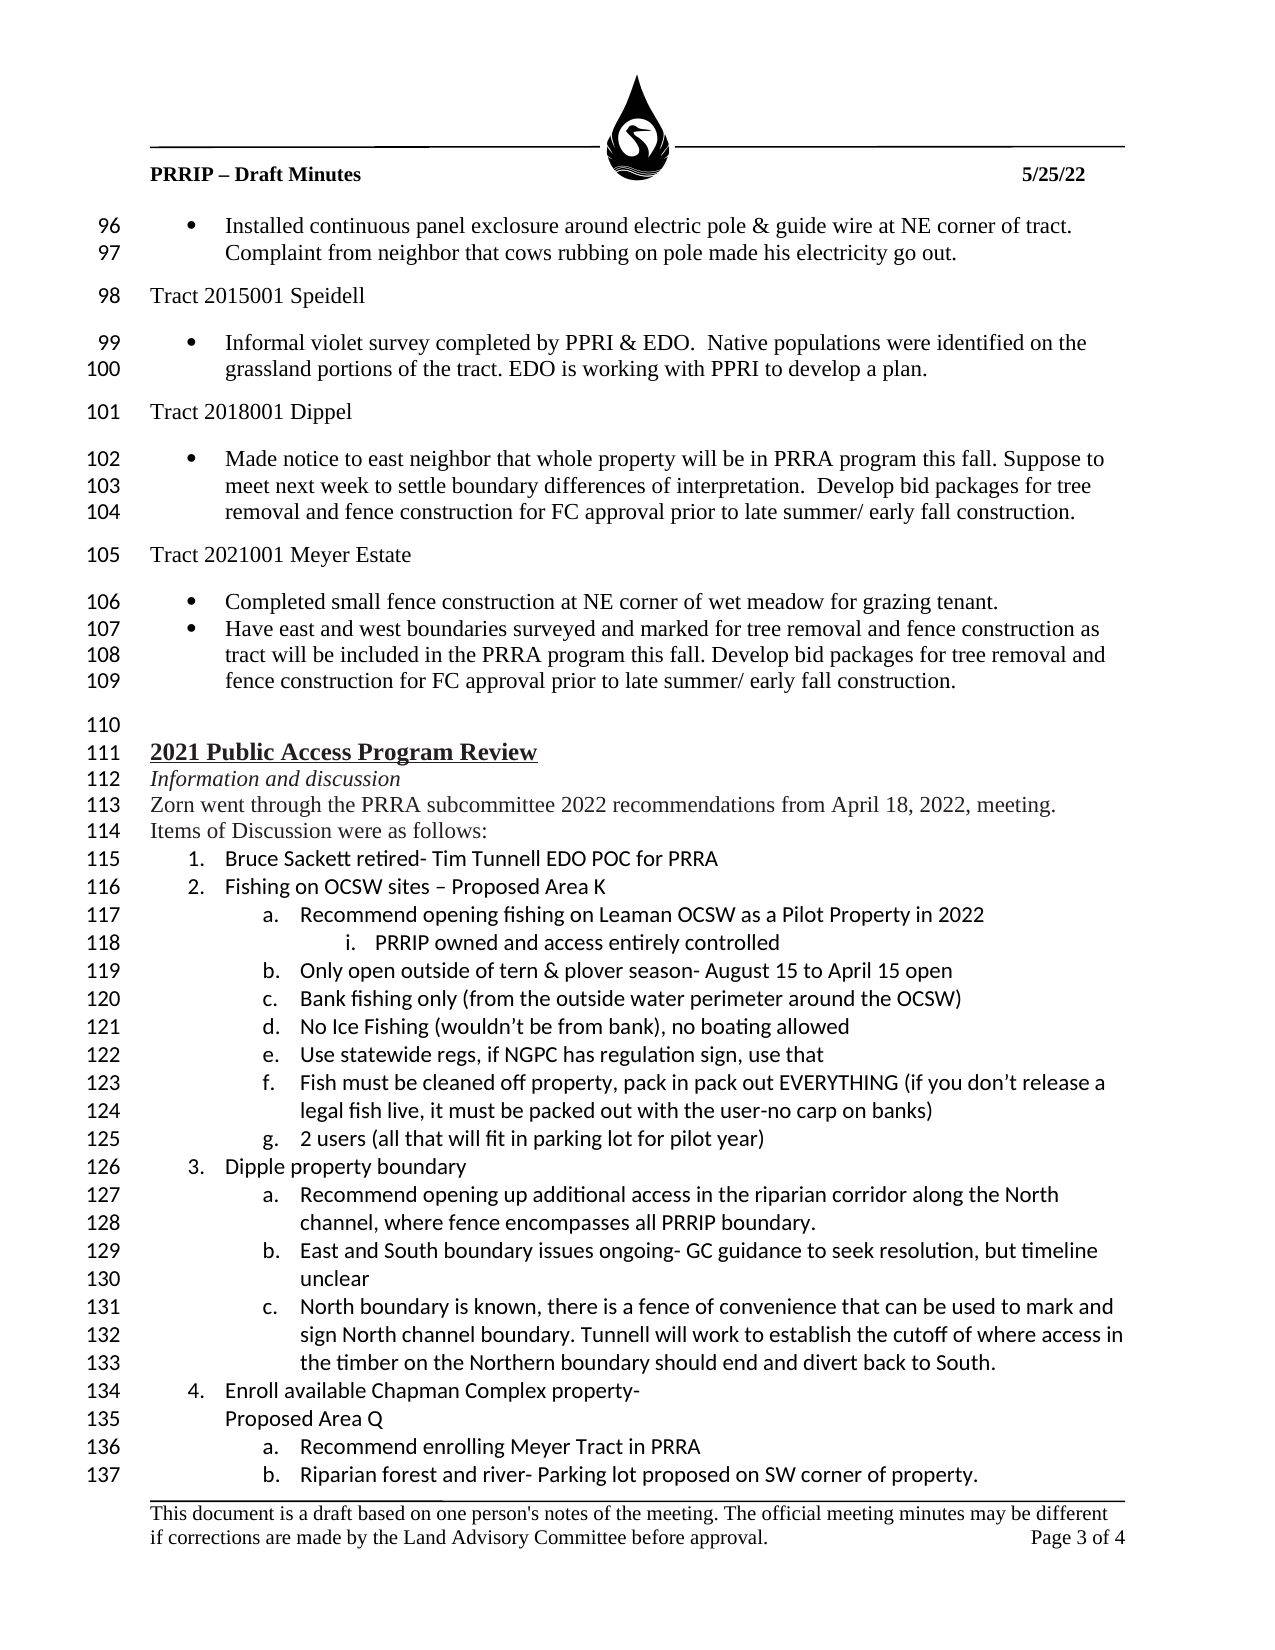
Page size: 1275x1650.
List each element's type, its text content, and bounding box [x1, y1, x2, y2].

list Informal violet survey completed by PPRI & EDO. Native populations were identified on the grassland portions of the tract. EDO is working with PPRI to develop a plan. [187, 329, 1125, 382]
text Items of Discussion were as follows: [150, 818, 1125, 844]
text Tract 2021001 Meyer Estate [150, 541, 1125, 567]
list No Ice Fishing (wouldn’t be from bank), no boating allowed [262, 1012, 1125, 1040]
list Recommend opening fishing on Leaman OCSW as a Pilot Property in 2022 [262, 900, 1125, 928]
list Installed continuous panel exclosure around electric pole & guide wire at NE corner of tract. Complaint from neighbor that cows rubbing on pole made his electricity go out. [187, 212, 1125, 265]
text Zorn went through the PRRA subcommittee 2022 recommendations from April 18, 2022, meeting. [150, 792, 1125, 818]
list Fishing on OCSW sites – Proposed Area K [187, 872, 1125, 900]
text 2021 Public Access Program Review [150, 739, 1125, 765]
list PRRIP owned and access entirely controlled [356, 928, 1125, 956]
list Bank fishing only (from the outside water perimeter around the OCSW) [262, 984, 1125, 1012]
list Completed small fence construction at NE corner of wet meadow for grazing tenant. [187, 588, 1125, 615]
list Have east and west boundaries surveyed and marked for tree removal and fence construction as tract will be included in the PRRA program this fall. Develop bid packages for tree removal and fence construction for FC approval prior to late summer/ early fall construction. [187, 615, 1125, 694]
list Recommend opening up additional access in the riparian corridor along the North channel, where fence encompasses all PRRIP boundary. [262, 1180, 1125, 1236]
text Tract 2018001 Dippel [150, 398, 1125, 424]
list Only open outside of tern & plover season- August 15 to April 15 open [262, 956, 1125, 984]
list Enroll available Chapman Complex property- Proposed Area Q [187, 1376, 1125, 1432]
text Information and discussion [150, 765, 1125, 792]
list Use statewide regs, if NGPC has regulation sign, use that [262, 1040, 1125, 1068]
text Tract 2015001 Speidell [150, 282, 1125, 308]
picture [598, 75, 677, 182]
list Recommend enrolling Meyer Tract in PRRA [262, 1432, 1125, 1460]
list Bruce Sackett retired- Tim Tunnell EDO POC for PRRA [187, 844, 1125, 872]
list Dipple property boundary [187, 1152, 1125, 1180]
list North boundary is known, there is a fence of convenience that can be used to mark and sign North channel boundary. Tunnell will work to establish the cutoff of where access in the timber on the Northern boundary should end and divert back to South. [262, 1292, 1125, 1376]
list 2 users (all that will fit in parking lot for pilot year) [262, 1124, 1125, 1152]
list Fish must be cleaned off property, pack in pack out EVERYTHING (if you don’t release a legal fish live, it must be packed out with the user-no carp on banks) [262, 1068, 1125, 1124]
list East and South boundary issues ongoing- GC guidance to seek resolution, but timeline unclear [262, 1236, 1125, 1292]
list Riparian forest and river- Parking lot proposed on SW corner of property. [262, 1460, 1125, 1488]
list Made notice to east neighbor that whole property will be in PRRA program this fall. Suppose to meet next week to settle boundary differences of interpretation. Develop bid packages for tree removal and fence construction for FC approval prior to late summer/ early fall construction. [187, 445, 1125, 524]
